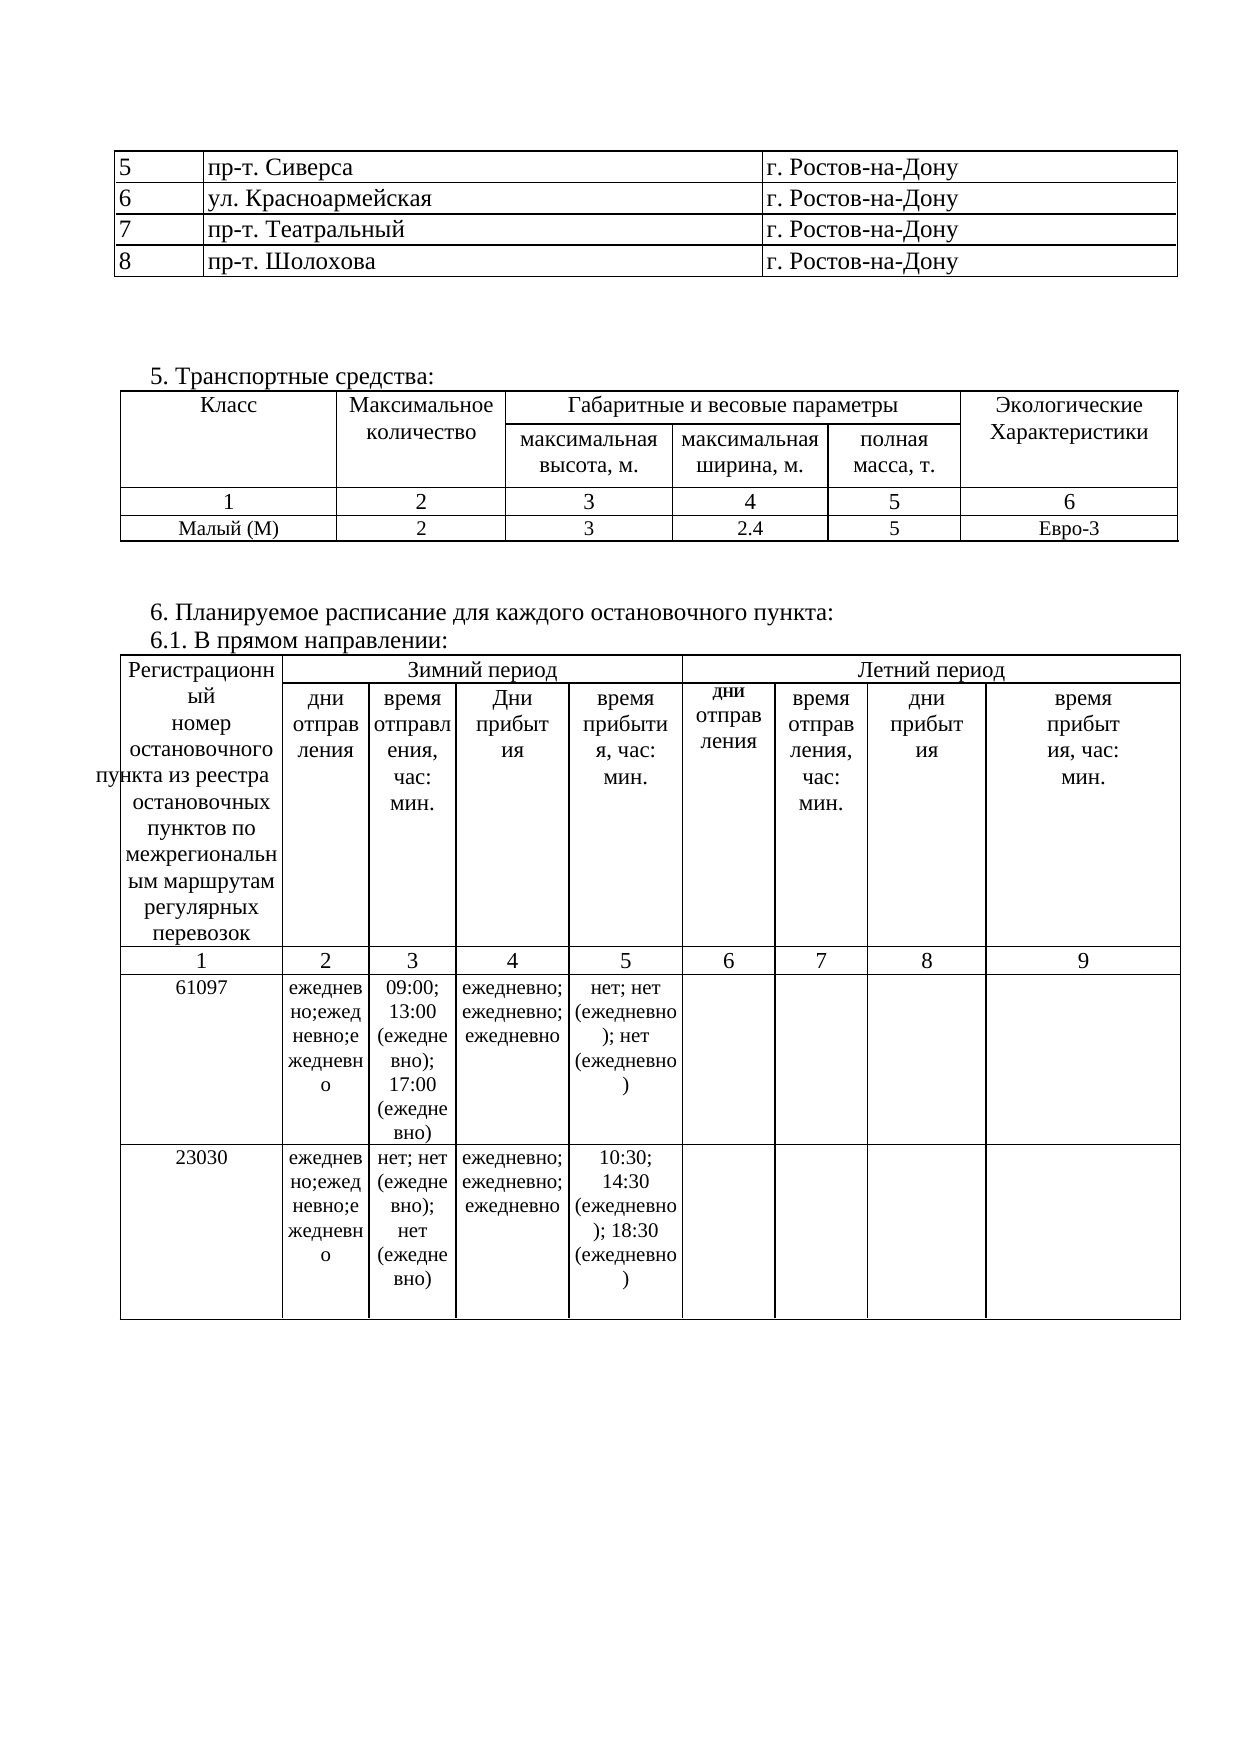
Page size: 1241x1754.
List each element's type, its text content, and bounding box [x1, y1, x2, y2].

table_cell [683, 975, 774, 1144]
table_cell максимальная высота, м. [506, 425, 672, 487]
table_cell дни отправ ления [283, 684, 368, 946]
table_cell [987, 1145, 1180, 1318]
table_cell [868, 975, 985, 1144]
table_cell 2.4 [673, 516, 827, 540]
table_cell время прибыт ия, час: мин. [987, 684, 1180, 946]
table_cell 7 [776, 947, 867, 974]
table_cell максимальная ширина, м. [673, 425, 827, 487]
table_cell г. Ростов-на-Дону [763, 244, 1177, 276]
table_cell Малый (М) [121, 516, 336, 540]
table_cell 8 [115, 245, 203, 276]
table_cell г. Ростов-на-Дону [763, 181, 1177, 213]
table_cell 1 [121, 947, 282, 974]
table_header Максимальное количество [337, 392, 505, 487]
table_cell время отправл ения, час: мин. [370, 684, 455, 946]
table_cell 4 [673, 488, 827, 514]
table_cell ул. Красноармейская [204, 183, 762, 213]
table_cell 61097 [121, 975, 282, 1144]
table_cell ежедневно;ежедневно;ежедневно [283, 1145, 368, 1318]
table_cell 9 [987, 947, 1180, 974]
table_header Габаритные и весовые параметры [506, 392, 960, 423]
table_cell 3 [370, 947, 455, 974]
table_cell г. Ростов-на-Дону [763, 152, 1177, 181]
table_cell дни прибыт ия [868, 684, 985, 946]
table_cell Дни прибыт ия [457, 684, 568, 946]
table_cell [683, 1145, 774, 1318]
table_cell ежедневно;ежедневно;ежедневно [283, 975, 368, 1144]
table_cell время прибыти я, час: мин. [570, 684, 682, 946]
table_cell нет; нет (ежедневно); нет (ежедневно) [570, 975, 682, 1144]
table_header Регистрационный номер остановочного пункта из реестра остановочных пунктов по межрегиональным маршрутам регулярных перевозок [121, 656, 282, 946]
table_header Класс [121, 392, 336, 487]
text 6.1. В прямом направлении: [150, 626, 1090, 654]
table_cell 5 [115, 152, 203, 181]
table_cell ДНИ отправ ления [683, 684, 774, 946]
text 5. Транспортные средства: [150, 361, 1090, 390]
table_cell 2 [283, 947, 368, 974]
table_cell 10:30; 14:30 (ежедневно); 18:30 (ежедневно) [570, 1145, 682, 1318]
table_cell 3 [506, 516, 672, 540]
table_cell 09:00; 13:00 (ежедневно); 17:00 (ежедневно) [370, 975, 455, 1144]
table_header Экологические Характеристики [961, 392, 1177, 487]
table_cell 6 [961, 488, 1177, 514]
text 6. Планируемое расписание для каждого остановочного пункта: [150, 597, 1090, 626]
table_cell Евро-3 [961, 516, 1177, 540]
table_cell 7 [115, 214, 203, 244]
table_cell г. Ростов-на-Дону [763, 213, 1177, 244]
table_cell [776, 975, 867, 1144]
table_cell 2 [337, 516, 505, 540]
table_cell 1 [121, 488, 336, 514]
table_cell ежедневно;ежедневно;ежедневно [457, 975, 568, 1144]
table_cell 6 [115, 183, 203, 213]
table_cell [776, 1145, 867, 1318]
table_cell 4 [457, 947, 568, 974]
table_cell 8 [868, 947, 985, 974]
table_cell 5 [829, 488, 960, 514]
table_cell полная масса, т. [829, 425, 960, 487]
table_header Зимний период [283, 656, 682, 682]
table_cell 5 [829, 516, 960, 540]
table_cell пр-т. Шолохова [204, 246, 762, 276]
table_cell ежедневно;ежедневно;ежедневно [457, 1145, 568, 1318]
table_cell [987, 975, 1180, 1144]
table_cell пр-т. Сиверса [204, 152, 762, 181]
table_cell время отправ ления, час: мин. [776, 684, 867, 946]
table_cell 23030 [121, 1145, 282, 1318]
table_header Летний период [683, 656, 1180, 682]
table_cell нет; нет (ежедневно); нет (ежедневно) [370, 1145, 455, 1318]
table_cell пр-т. Театральный [204, 215, 762, 244]
table_cell 6 [683, 947, 774, 974]
table_cell 2 [337, 488, 505, 514]
table_cell 3 [506, 488, 672, 514]
table_cell [868, 1145, 985, 1318]
table_cell 5 [570, 947, 682, 974]
